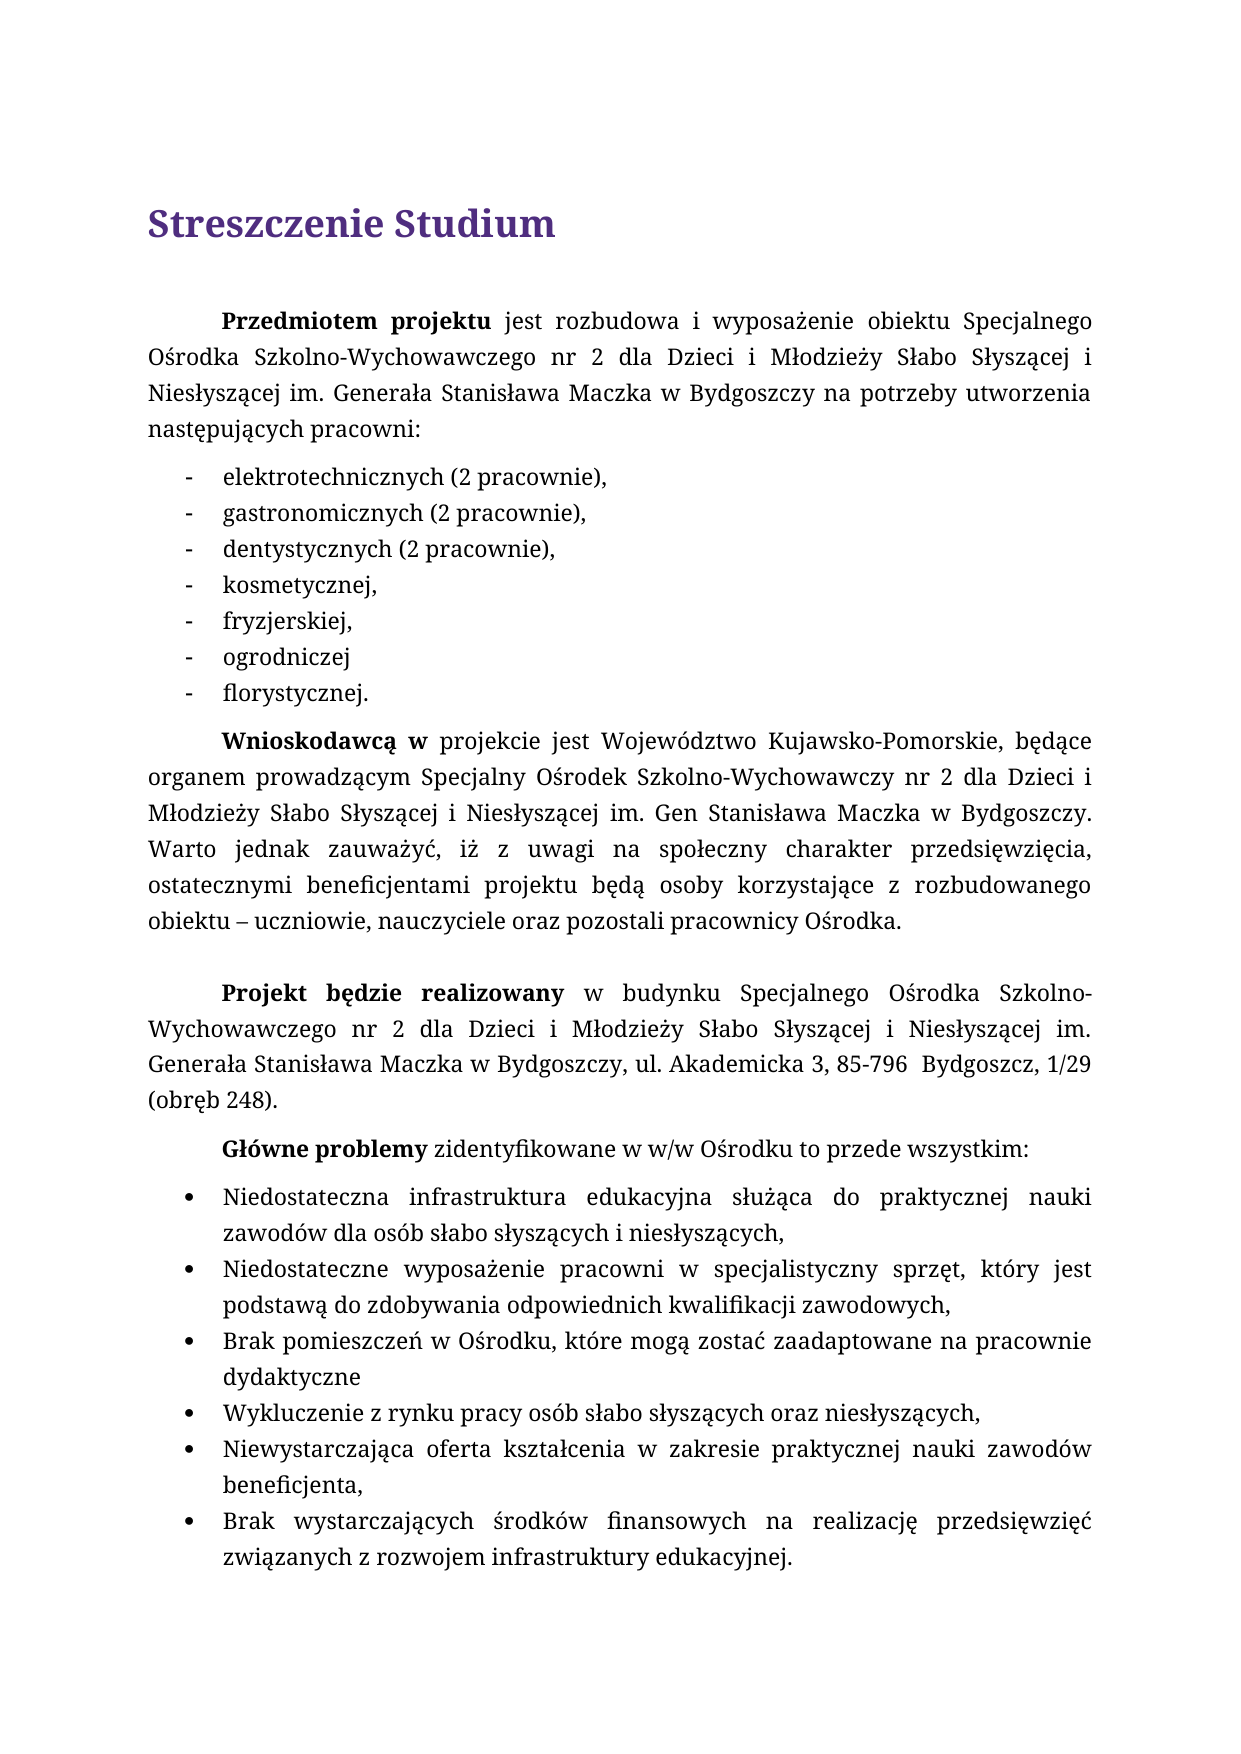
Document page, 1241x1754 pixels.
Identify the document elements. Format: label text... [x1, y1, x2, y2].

list Niewystarczająca oferta kształcenia w zakresie praktycznej nauki zawodów beneficjenta, [185, 1433, 1093, 1500]
list Niedostateczna infrastruktura edukacyjna służąca do praktycznej nauki zawodów dla osób słabo słyszących i niesłyszących, [185, 1181, 1093, 1248]
text Przedmiotem projektu jest rozbudowa i wyposażenie obiektu Specjalnego Ośrodka Szkolno-Wychowawczego nr 2 dla Dzieci i Młodzieży Słabo Słyszącej i Niesłyszącej im. Generała Stanisława Maczka w Bydgoszczy na potrzeby utworzenia następujących pracowni: [148, 305, 1093, 444]
list florystycznej. [185, 677, 1093, 708]
text Projekt będzie realizowany w budynku Specjalnego Ośrodka Szkolno-Wychowawczego nr 2 dla Dzieci i Młodzieży Słabo Słyszącej i Niesłyszącej im. Generała Stanisława Maczka w Bydgoszczy, ul. Akademicka 3, 85-796 Bydgoszcz, 1/29 (obręb 248). [148, 977, 1093, 1116]
list elektrotechnicznych (2 pracownie), [185, 461, 1093, 492]
text Główne problemy zidentyfikowane w w/w Ośrodku to przede wszystkim: [148, 1133, 1093, 1164]
list gastronomicznych (2 pracownie), [185, 497, 1093, 528]
list Wykluczenie z rynku pracy osób słabo słyszących oraz niesłyszących, [185, 1397, 1093, 1428]
list dentystycznych (2 pracownie), [185, 533, 1093, 564]
subtitle Streszczenie Studium [148, 198, 1093, 249]
list Niedostateczne wyposażenie pracowni w specjalistyczny sprzęt, który jest podstawą do zdobywania odpowiednich kwalifikacji zawodowych, [185, 1253, 1093, 1320]
list fryzjerskiej, [185, 605, 1093, 636]
list Brak pomieszczeń w Ośrodku, które mogą zostać zaadaptowane na pracownie dydaktyczne [185, 1325, 1093, 1392]
text Wnioskodawcą w projekcie jest Województwo Kujawsko-Pomorskie, będące organem prowadzącym Specjalny Ośrodek Szkolno-Wychowawczy nr 2 dla Dzieci i Młodzieży Słabo Słyszącej i Niesłyszącej im. Gen Stanisława Maczka w Bydgoszczy. Warto jednak zauważyć, iż z uwagi na społeczny charakter przedsięwzięcia, ostatecznymi beneficjentami projektu będą osoby korzystające z rozbudowanego obiektu – uczniowie, nauczyciele oraz pozostali pracownicy Ośrodka. [148, 725, 1093, 936]
list ogrodniczej [185, 641, 1093, 672]
list kosmetycznej, [185, 569, 1093, 600]
list Brak wystarczających środków finansowych na realizację przedsięwzięć związanych z rozwojem infrastruktury edukacyjnej. [185, 1505, 1093, 1572]
